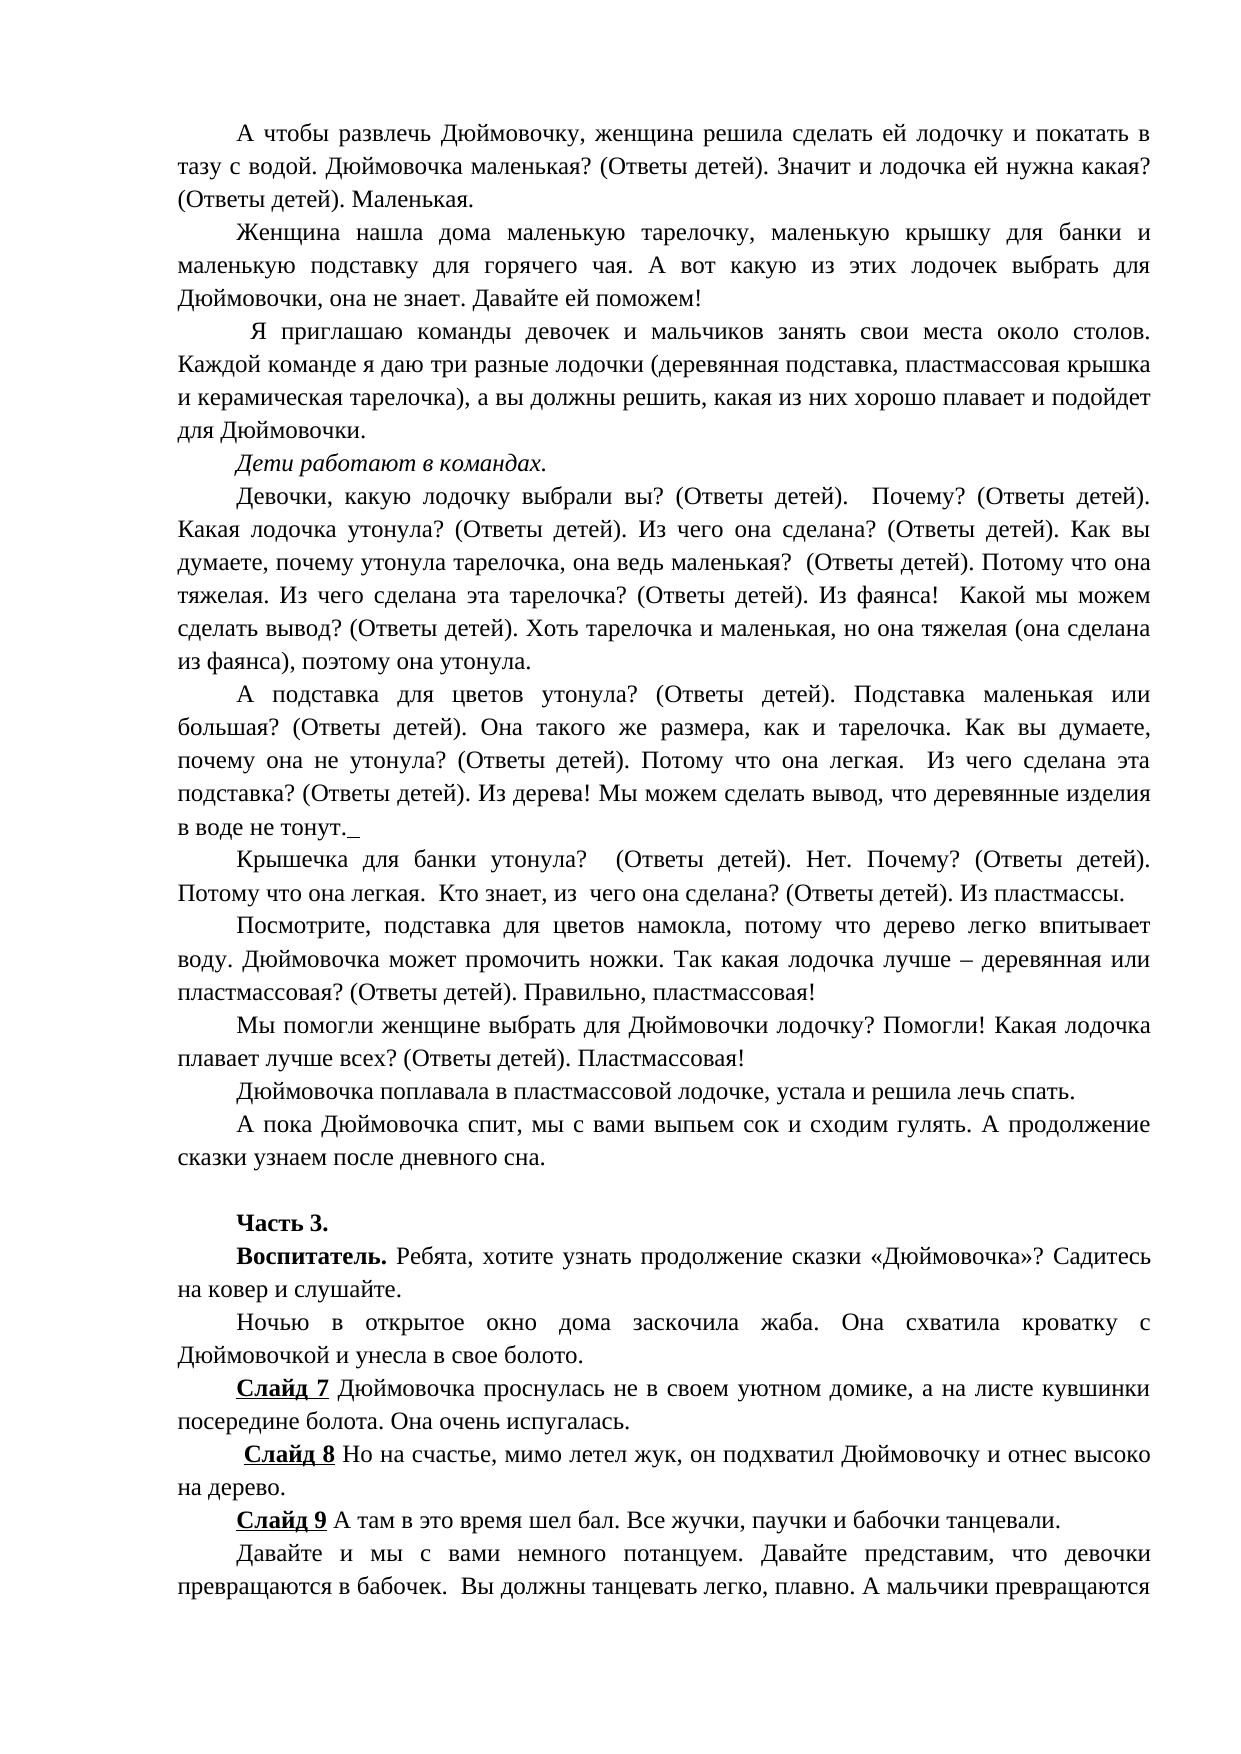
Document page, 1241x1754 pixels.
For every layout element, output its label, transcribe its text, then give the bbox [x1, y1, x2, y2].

text Воспитатель. Ребята, хотите узнать продолжение сказки «Дюймовочка»? Садитесь на ковер и слушайте. [177, 1241, 1152, 1303]
text Ночью в открытое окно дома заскочила жаба. Она схватила кроватку с Дюймовочкой и унесла в свое болото. [177, 1307, 1152, 1369]
text Я приглашаю команды девочек и мальчиков занять свои места около столов. Каждой команде я даю три разные лодочки (деревянная подставка, пластмассовая крышка и керамическая тарелочка), а вы должны решить, какая из них хорошо плавает и подойдет для Дюймовочки. [177, 316, 1152, 444]
text Слайд 7 Дюймовочка проснулась не в своем уютном домике, а на листе кувшинки посередине болота. Она очень испугалась. [177, 1373, 1152, 1435]
text Женщина нашла дома маленькую тарелочку, маленькую крышку для банки и маленькую подставку для горячего чая. А вот какую из этих лодочек выбрать для Дюймовочки, она не знает. Давайте ей поможем! [177, 217, 1152, 312]
text А чтобы развлечь Дюймовочку, женщина решила сделать ей лодочку и покатать в тазу с водой. Дюймовочка маленькая? (Ответы детей). Значит и лодочка ей нужна какая? (Ответы детей). Маленькая. [177, 118, 1152, 213]
text А подставка для цветов утонула? (Ответы детей). Подставка маленькая или большая? (Ответы детей). Она такого же размера, как и тарелочка. Как вы думаете, почему она не утонула? (Ответы детей). Потому что она легкая. Из чего сделана эта подставка? (Ответы детей). Из дерева! Мы можем сделать вывод, что деревянные изделия в воде не тонут. [177, 679, 1152, 840]
text Девочки, какую лодочку выбрали вы? (Ответы детей). Почему? (Ответы детей). Какая лодочка утонула? (Ответы детей). Из чего она сделана? (Ответы детей). Как вы думаете, почему утонула тарелочка, она ведь маленькая? (Ответы детей). Потому что она тяжелая. Из чего сделана эта тарелочка? (Ответы детей). Из фаянса! Какой мы можем сделать вывод? (Ответы детей). Хоть тарелочка и маленькая, но она тяжелая (она сделана из фаянса), поэтому она утонула. [177, 481, 1152, 675]
text Дюймовочка поплавала в пластмассовой лодочке, устала и решила лечь спать. [177, 1076, 1152, 1104]
text Часть 3. [177, 1208, 1152, 1237]
text Мы помогли женщине выбрать для Дюймовочки лодочку? Помогли! Какая лодочка плавает лучше всех? (Ответы детей). Пластмассовая! [177, 1010, 1152, 1071]
text Дети работают в командах. [177, 448, 1152, 477]
text Крышечка для банки утонула? (Ответы детей). Нет. Почему? (Ответы детей). Потому что она легкая. Кто знает, из чего она сделана? (Ответы детей). Из пластмассы. [177, 844, 1152, 906]
text Посмотрите, подставка для цветов намокла, потому что дерево легко впитывает воду. Дюймовочка может промочить ножки. Так какая лодочка лучше – деревянная или пластмассовая? (Ответы детей). Правильно, пластмассовая! [177, 911, 1152, 1005]
text Слайд 9 А там в это время шел бал. Все жучки, паучки и бабочки танцевали. [177, 1505, 1152, 1534]
text Слайд 8 Но на счастье, мимо летел жук, он подхватил Дюймовочку и отнес высоко на дерево. [177, 1439, 1152, 1501]
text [177, 1538, 1152, 1600]
text А пока Дюймовочка спит, мы с вами выпьем сок и сходим гулять. А продолжение сказки узнаем после дневного сна. [177, 1109, 1152, 1171]
